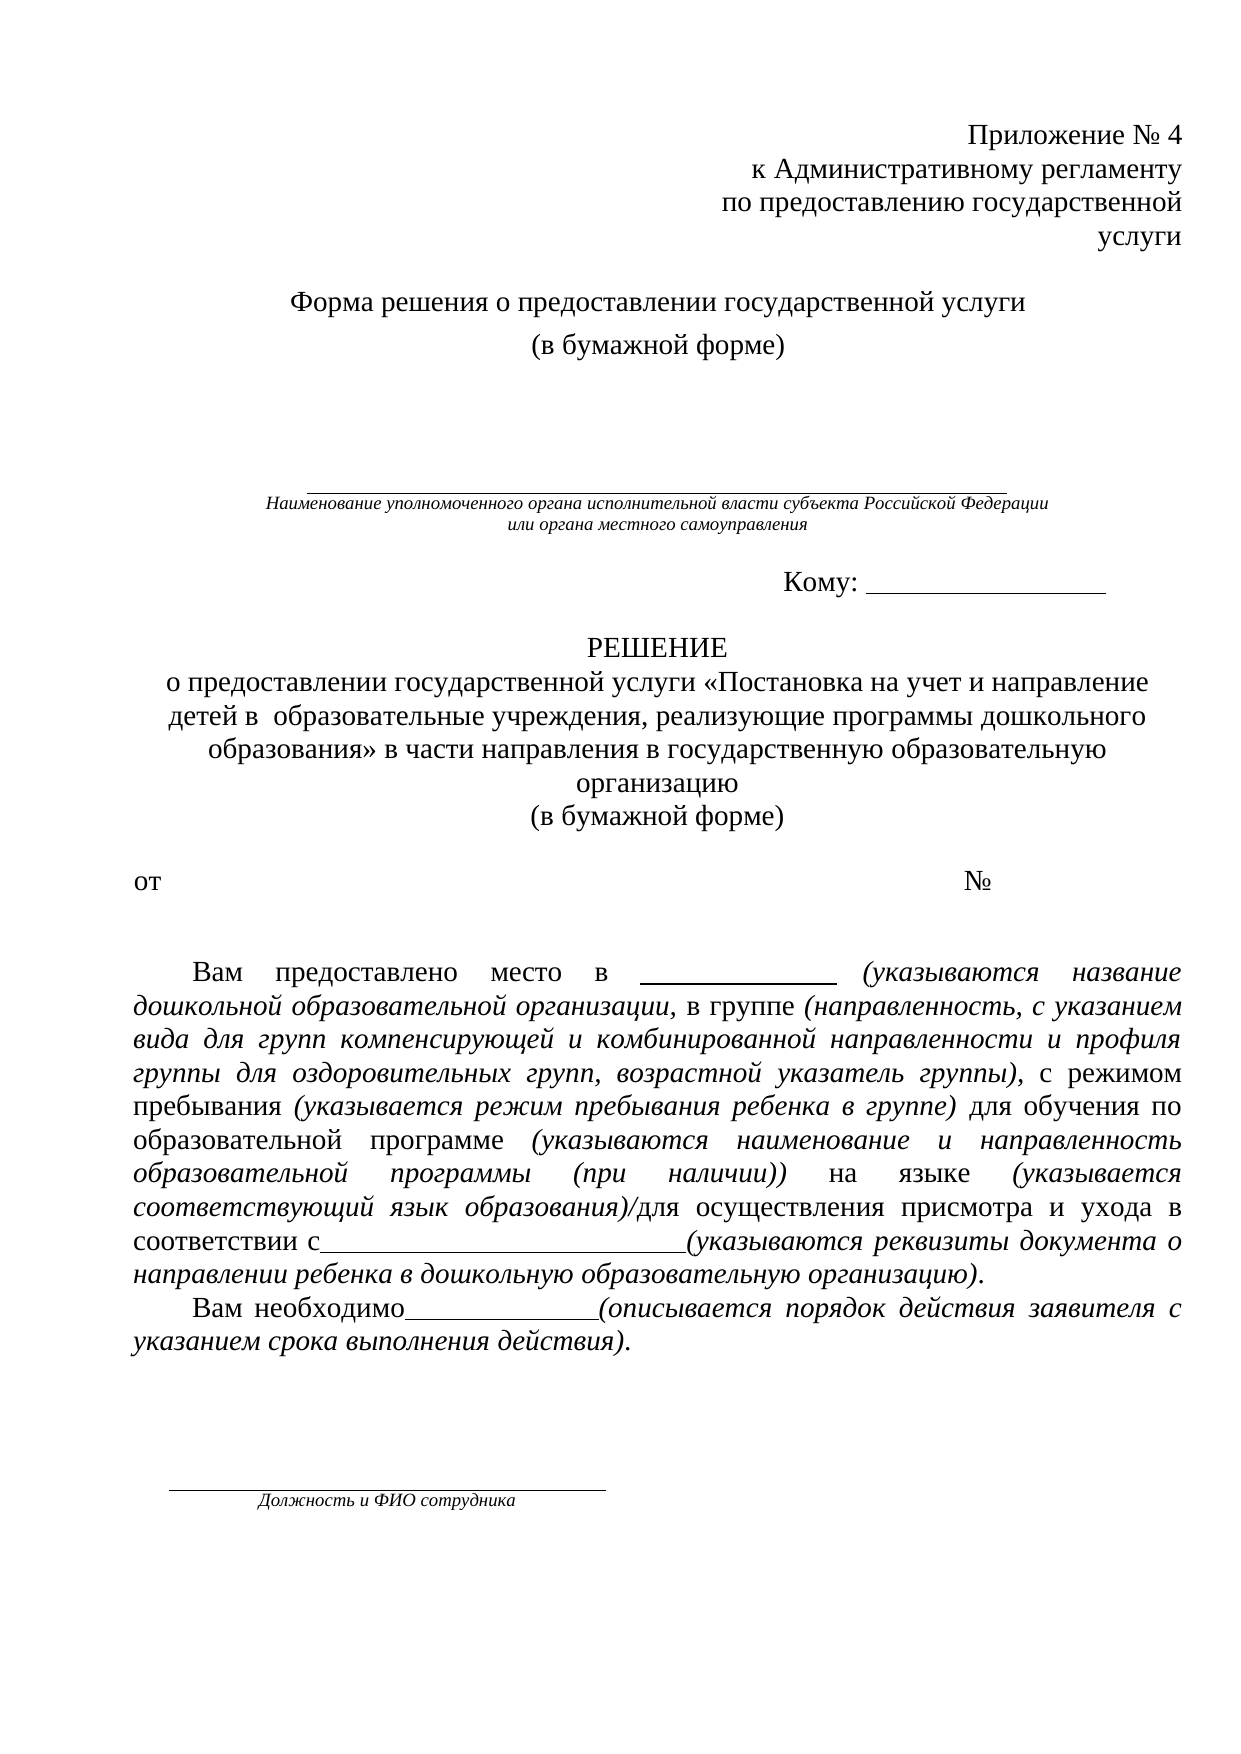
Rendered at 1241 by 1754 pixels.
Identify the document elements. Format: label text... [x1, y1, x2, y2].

text Кому: [783, 564, 1217, 597]
text Должность и ФИО сотрудника [259, 1486, 1217, 1510]
subtitle (в бумажной форме) [134, 798, 1180, 832]
table_header от [113, 867, 646, 899]
subtitle (в бумажной форме) [147, 327, 1169, 360]
text РЕШЕНИЕ [134, 631, 1180, 664]
text Вам необходимо (описывается порядок действия заявителя с указанием срока выполнения действия). [133, 1290, 1181, 1357]
text Наименование уполномоченного органа исполнительной власти субъекта Российской Федерации [134, 489, 1180, 513]
text или органа местного самоуправления [135, 513, 1180, 535]
subtitle о предоставлении государственной услуги «Постановка на учет и направление детей в образовательные учреждения, реализующие программы дошкольного образования» в части направления в государственную образовательную организацию [134, 664, 1180, 798]
text дошкольной образовательной организации, в группе (направленность, с указанием вида для групп компенсирующей и комбинированной направленности и профиля группы для оздоровительных групп, возрастной указатель группы), с режимом пребывания (указывается режим пребывания ребенка в группе) для обучения по образовательной программе (указываются наименование и направленность образовательной программы (при наличии)) на языке (указывается соответствующий язык образования)/для осуществления присмотра и ухода в соответствии с (указываются реквизиты документа о направлении ребенка в дошкольную образовательную организацию). [133, 988, 1182, 1290]
table_header № [646, 867, 1136, 899]
text Вам предоставлено место в (указываются название [192, 954, 1217, 988]
subtitle Форма решения о предоставлении государственной услуги [147, 284, 1169, 318]
